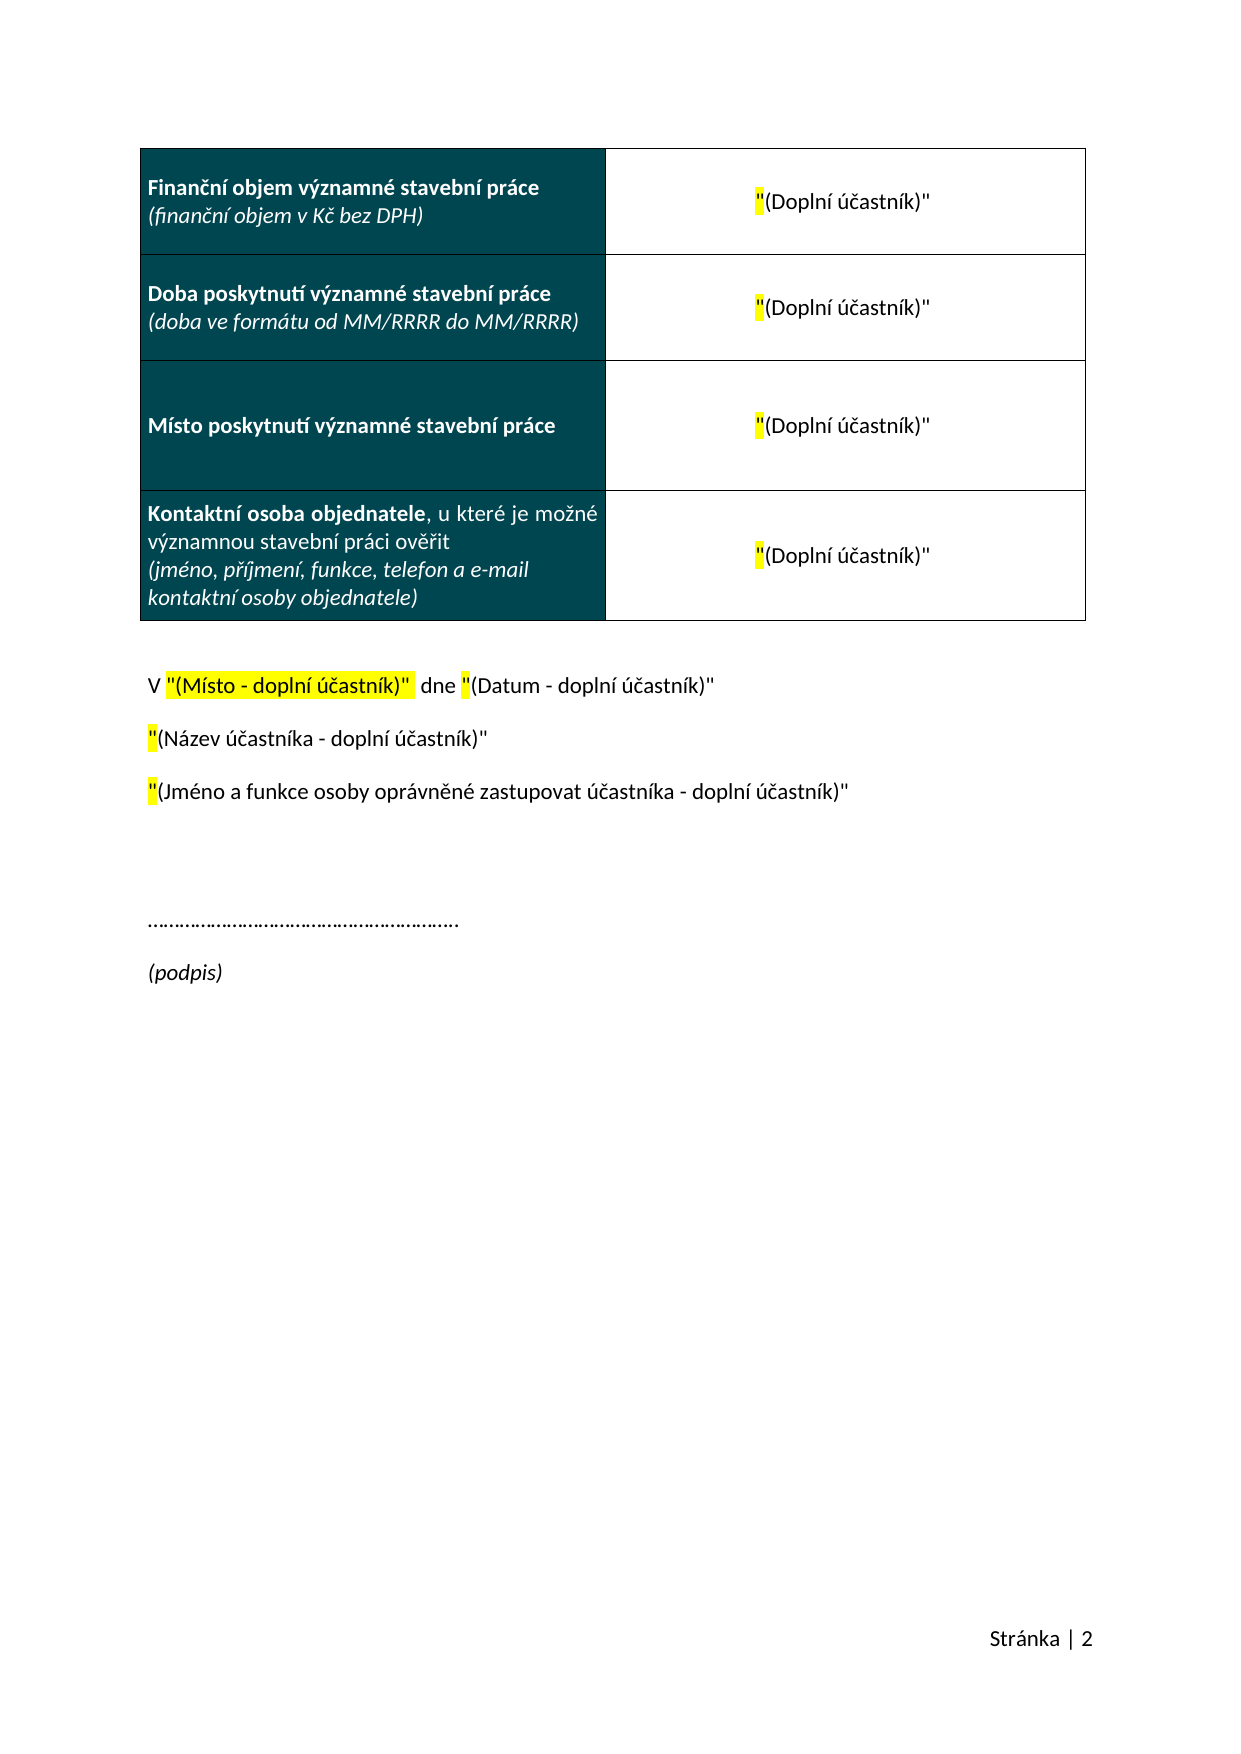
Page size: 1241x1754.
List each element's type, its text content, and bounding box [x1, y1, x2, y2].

text V dne [415, 671, 461, 699]
text V dne [470, 671, 1093, 699]
table_cell [606, 491, 1085, 620]
text (podpis) [148, 958, 1093, 986]
table_cell Doba poskytnutí významné (doba ve formátu od MM/RRRR do MM/RRRR) [141, 255, 605, 360]
table_cell [606, 149, 1085, 254]
table_cell Finanční objem významné (finanční objem v Kč bez DPH) [141, 149, 605, 254]
table_cell [606, 361, 1085, 490]
table_cell [606, 255, 1085, 360]
table_cell Místo poskytnutí významné stavební práce [141, 361, 605, 490]
table_cell Kontaktní osoba objednatele, u které je možné významnou ověřit (jméno, příjmení, funkce, telefon a e-mail kontaktní osoby objednatele) [141, 491, 605, 620]
text ………………………………………………….. [148, 905, 1093, 933]
text V dne [148, 671, 166, 699]
